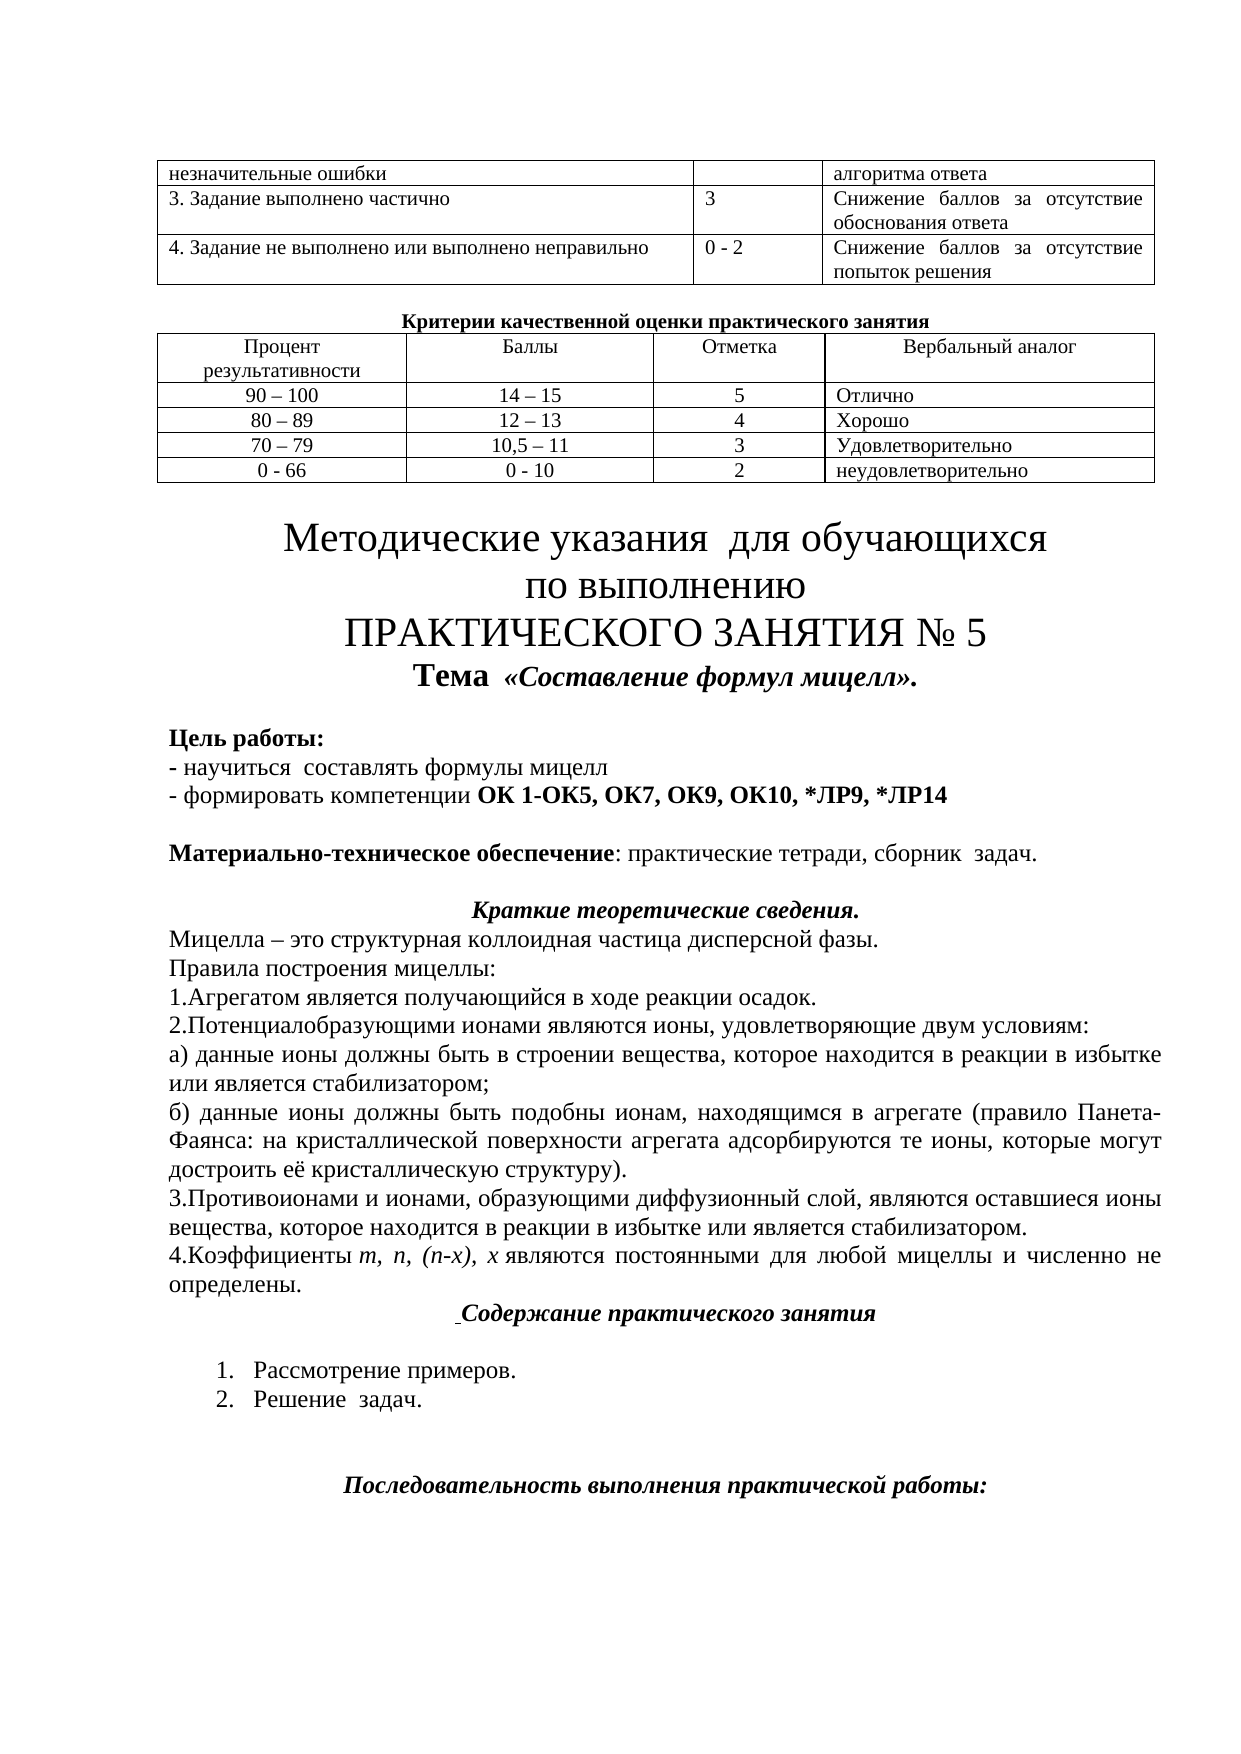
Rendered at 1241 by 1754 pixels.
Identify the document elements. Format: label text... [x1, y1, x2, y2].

text Краткие теоретические сведения. [169, 895, 1162, 924]
text Критерии качественной оценки практического занятия [169, 308, 1162, 333]
text - научиться составлять формулы мицелл [169, 752, 1162, 780]
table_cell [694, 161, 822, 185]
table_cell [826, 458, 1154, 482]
text Правила построения мицеллы: [169, 953, 1162, 982]
text Методические указания для обучающихся [169, 512, 1162, 560]
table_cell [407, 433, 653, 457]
text Материально-техническое обеспечение: практические тетради, сборник задач. [169, 838, 1162, 867]
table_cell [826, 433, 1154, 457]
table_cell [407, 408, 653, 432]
text 1.Агрегатом является получающийся в ходе реакции осадок. [169, 982, 1162, 1010]
text ПРАКТИЧЕСКОГО ЗАНЯТИЯ № 5 [169, 608, 1162, 656]
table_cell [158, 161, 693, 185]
text Последовательность выполнения практической работы: [169, 1470, 1162, 1499]
list Рассмотрение примеров. [216, 1355, 1162, 1384]
text Содержание практического занятия [169, 1298, 1162, 1327]
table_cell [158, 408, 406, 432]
text а) данные ионы должны быть в строении вещества, которое находится в реакции в избытке или является стабилизатором; [169, 1039, 1162, 1097]
text 2.Потенциалобразующими ионами являются ионы, удовлетворяющие двум условиям: [169, 1010, 1162, 1039]
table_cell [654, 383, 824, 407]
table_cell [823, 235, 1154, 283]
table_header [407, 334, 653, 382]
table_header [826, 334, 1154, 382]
text б) данные ионы должны быть подобны ионам, находящимся в агрегате (правило Панета-Фаянса: на кристаллической поверхности агрегата адсорбируются те ионы, которые могут достроить её кристаллическую структуру). [169, 1097, 1162, 1183]
text Тема «Составление формул мицелл». [169, 656, 1162, 694]
text - формировать компетенции ОК 1-ОК5, ОК7, ОК9, ОК10, *ЛР9, *ЛР14 [169, 780, 1162, 809]
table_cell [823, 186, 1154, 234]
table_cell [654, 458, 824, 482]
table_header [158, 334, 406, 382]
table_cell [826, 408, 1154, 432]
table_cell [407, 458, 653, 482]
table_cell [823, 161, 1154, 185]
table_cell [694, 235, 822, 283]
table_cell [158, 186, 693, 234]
text Цель работы: [169, 723, 1162, 752]
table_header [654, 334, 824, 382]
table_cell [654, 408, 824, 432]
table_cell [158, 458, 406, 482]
text 3.Противоионами и ионами, образующими диффузионный слой, являются оставшиеся ионы вещества, которое находится в реакции в избытке или является стабилизатором. [169, 1183, 1162, 1240]
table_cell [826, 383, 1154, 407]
text по выполнению [169, 560, 1162, 608]
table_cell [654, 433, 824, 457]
text Мицелла – это структурная коллоидная частица дисперсной фазы. [169, 924, 1162, 953]
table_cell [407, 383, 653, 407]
text 4.Коэффициенты m, n, (n-x), x являются постоянными для любой мицеллы и численно не определены. [169, 1240, 1162, 1298]
list Решение задач. [216, 1384, 1162, 1413]
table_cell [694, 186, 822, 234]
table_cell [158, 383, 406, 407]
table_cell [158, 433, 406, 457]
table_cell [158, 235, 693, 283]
